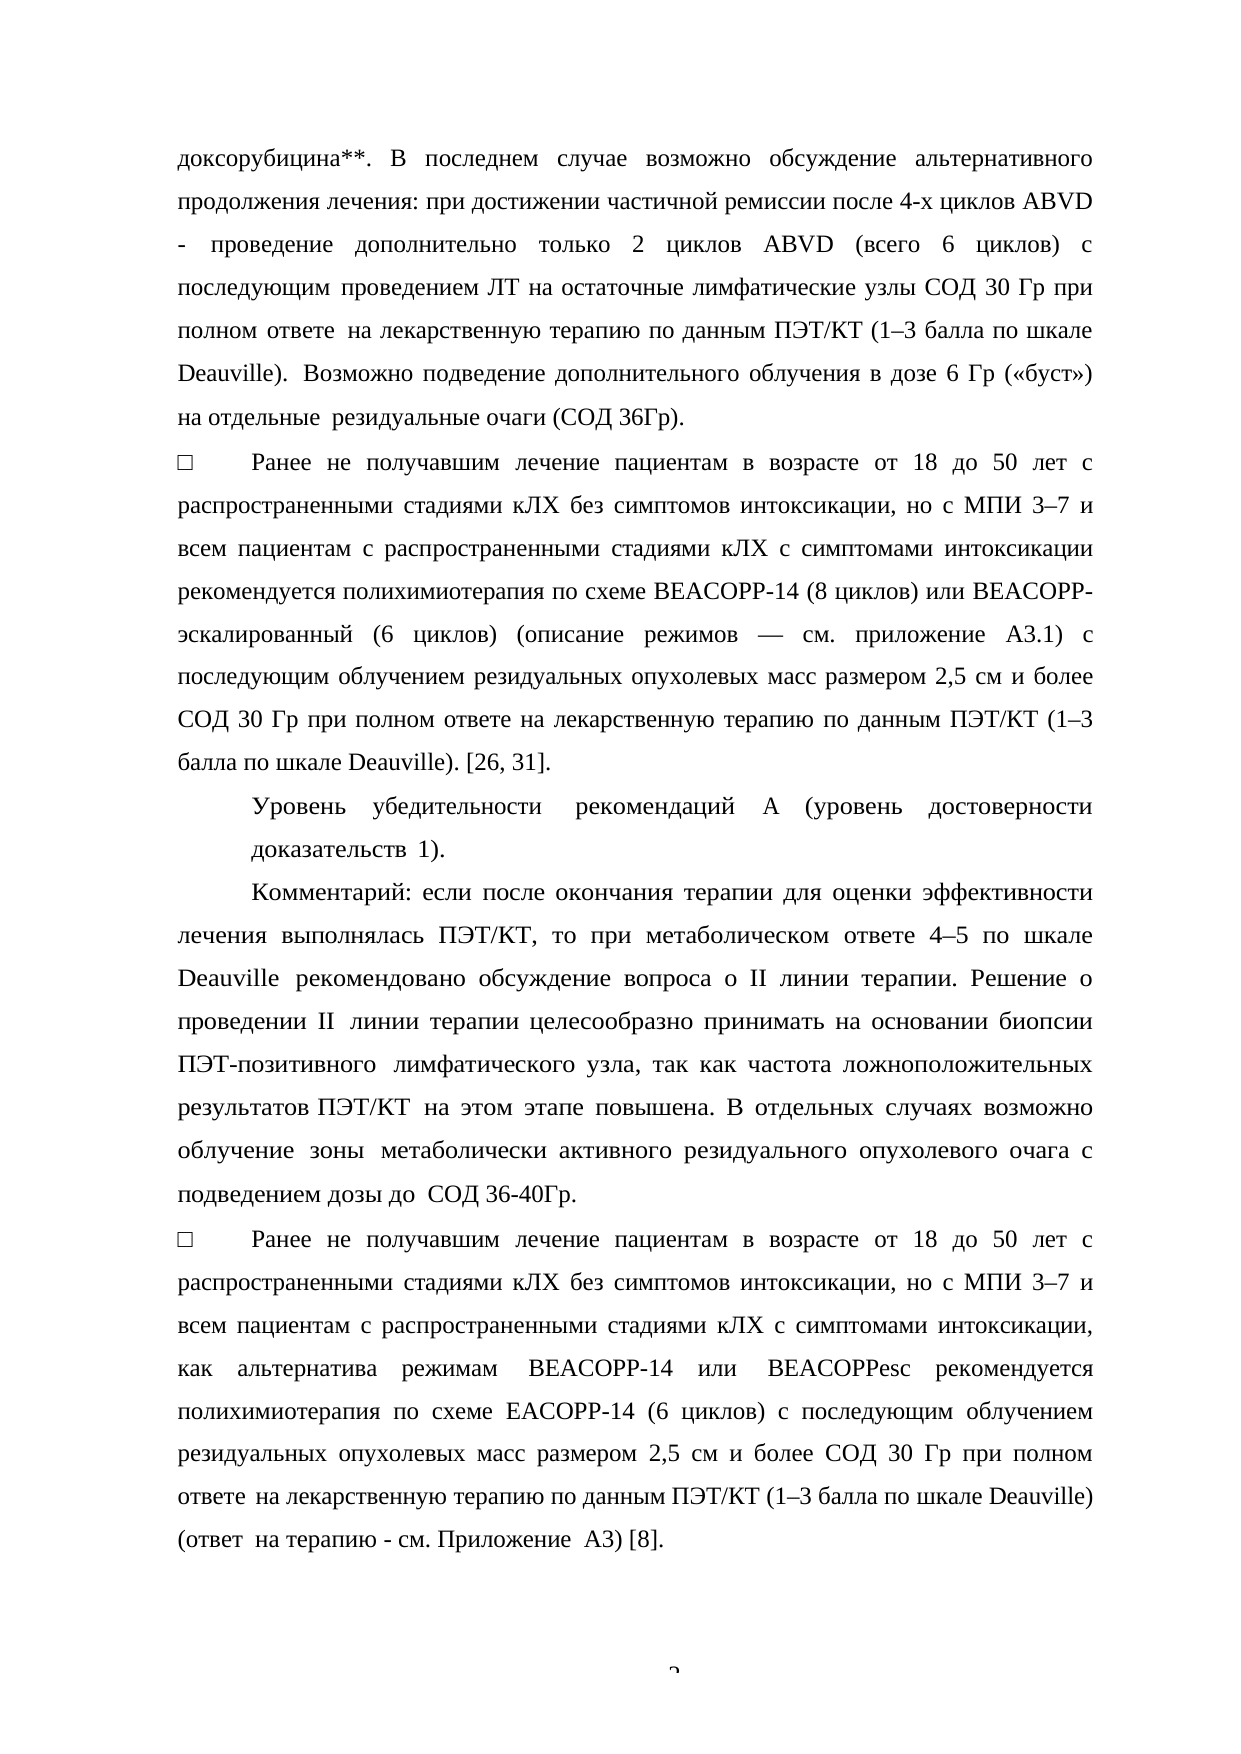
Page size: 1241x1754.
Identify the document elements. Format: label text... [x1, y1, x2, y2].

text Уровень убедительности рекомендаций A (уровень достоверности доказательств 1). [251, 791, 1093, 863]
list Ранее не получавшим лечение пациентам в возрасте от 18 до 50 лет с распространенными стадиями кЛХ без симптомов интоксикации, но с МПИ 3–7 и всем пациентам с распространенными стадиями кЛХ с симптомами интоксикации, как альтернатива режимам BEACOPP-14 или BEACOPPesc рекомендуется полихимиотерапия по схеме EACOPP-14 (6 циклов) с последующим облучением резидуальных опухолевых масс размером 2,5 см и более СОД 30 Гр при полном ответе на лекарственную терапию по данным ПЭТ/КТ (1–3 балла по шкале Deauville) (ответ на терапию - см. Приложение А3) [8]. [177, 1224, 1093, 1553]
text Комментарий: если после окончания терапии для оценки эффективности лечения выполнялась ПЭТ/КТ, то при метаболическом ответе 4–5 по шкале Deauville рекомендовано обсуждение вопроса о II линии терапии. Решение о проведении II линии терапии целесообразно принимать на основании биопсии ПЭТ-позитивного лимфатического узла, так как частота ложноположительных результатов ПЭТ/КТ на этом этапе повышена. В отдельных случаях возможно облучение зоны метаболически активного резидуального опухолевого очага с подведением дозы до СОД 36-40Гр. [177, 877, 1093, 1207]
list Ранее не получавшим лечение пациентам в возрасте от 18 до 50 лет с распространенными стадиями кЛХ без симптомов интоксикации, но с МПИ 3–7 и всем пациентам с распространенными стадиями кЛХ с симптомами интоксикации рекомендуется полихимиотерапия по схеме BEACOPP-14 (8 циклов) или BEACOPP- эскалированный (6 циклов) (описание режимов — см. приложение А3.1) с последующим облучением резидуальных опухолевых масс размером 2,5 см и более СОД 30 Гр при полном ответе на лекарственную терапию по данным ПЭТ/КТ (1–3 балла по шкале Deauville). [26, 31]. [177, 447, 1093, 776]
text доксорубицина**. В последнем случае возможно обсуждение альтернативного продолжения лечения: при достижении частичной ремиссии после 4-х циклов ABVD - проведение дополнительно только 2 циклов ABVD (всего 6 циклов) c последующим проведением ЛТ на остаточные лимфатические узлы СОД 30 Гр при полном ответе на лекарственную терапию по данным ПЭТ/КТ (1–3 балла по шкале Deauville). Возможно подведение дополнительного облучения в дозе 6 Гр («буст») на отдельные резидуальные очаги (CОД 36Гр). [177, 143, 1093, 430]
